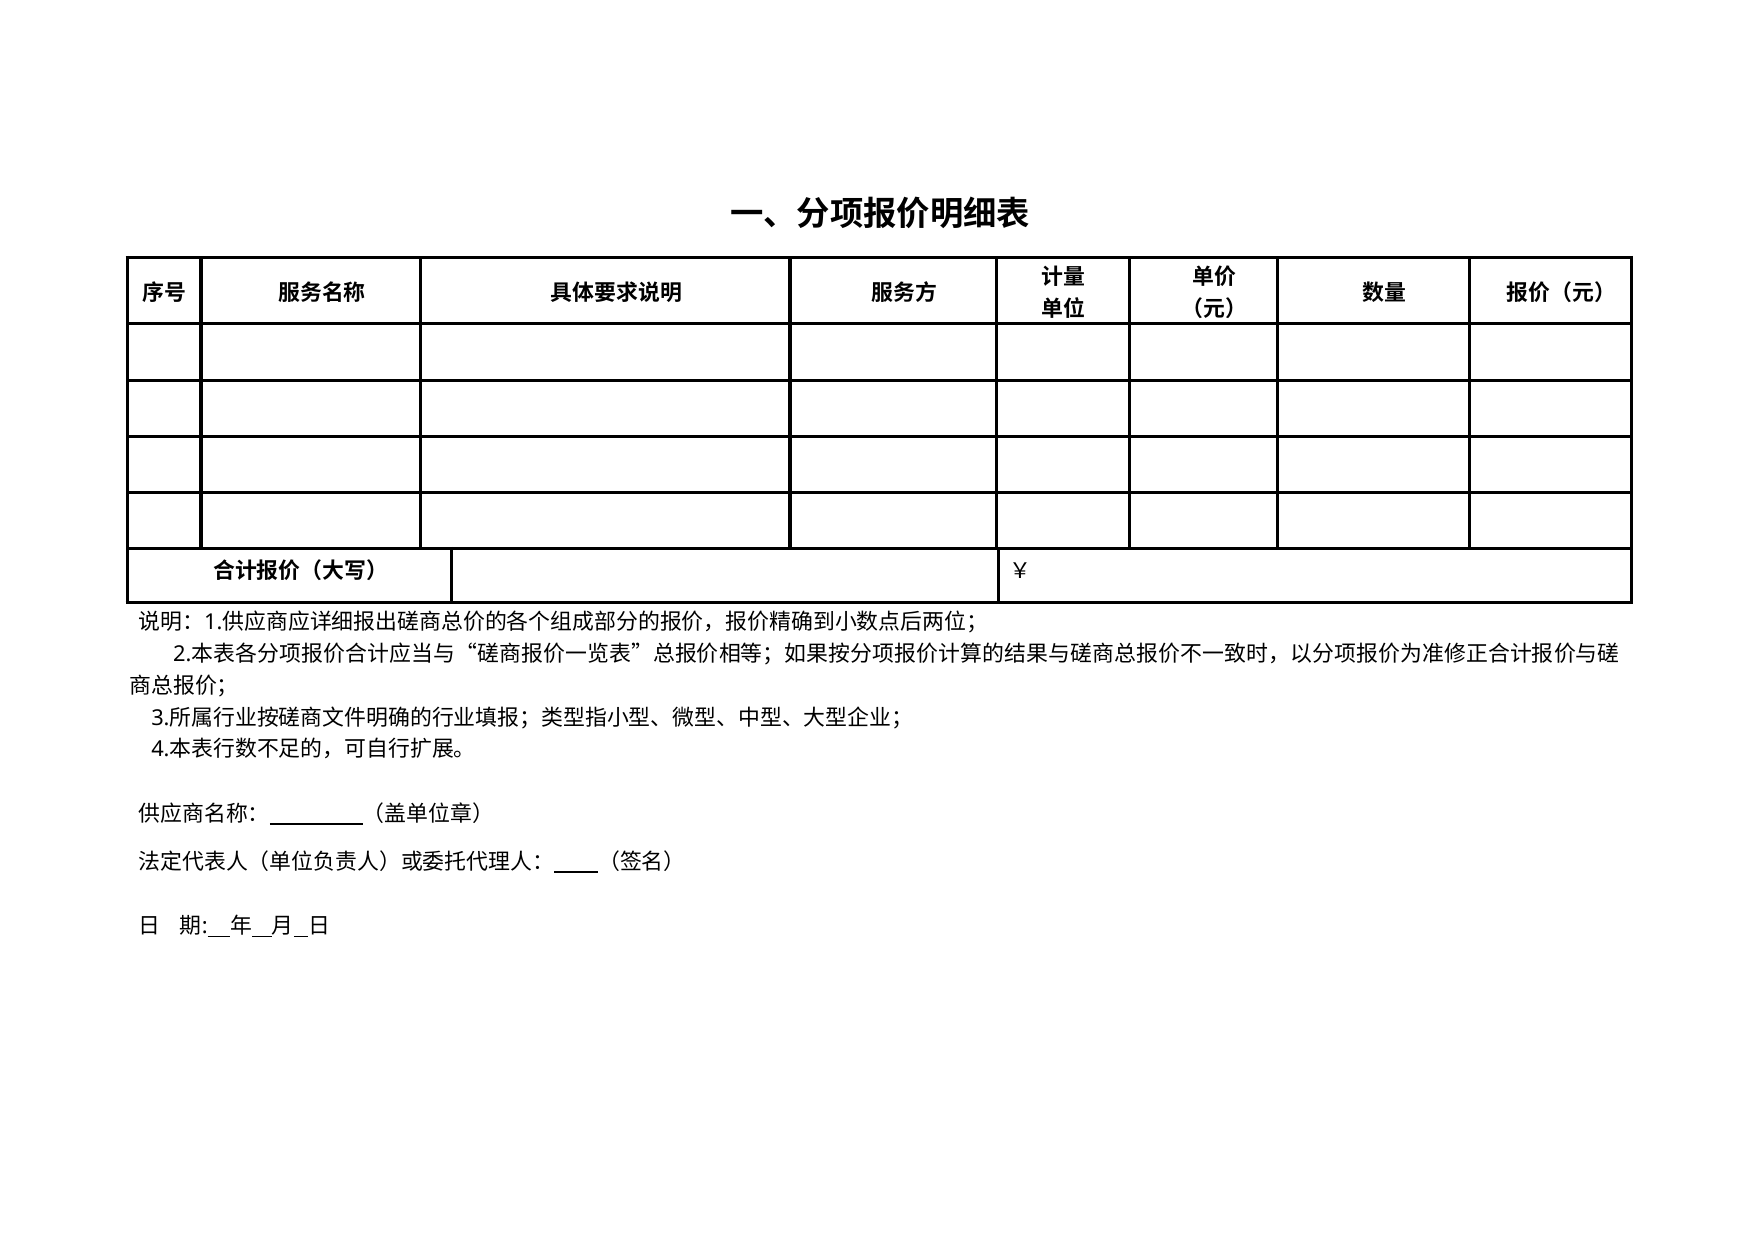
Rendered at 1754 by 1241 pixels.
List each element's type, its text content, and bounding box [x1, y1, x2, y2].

text 供应商名称： （盖单位章） [138, 796, 1622, 828]
table_cell [1131, 325, 1276, 378]
table_cell [1471, 494, 1630, 547]
table_cell [1131, 494, 1276, 547]
text 一、分项报价明细表 [138, 178, 1622, 243]
table_cell [1471, 325, 1630, 378]
table_header 服务方 [792, 259, 995, 322]
table_cell [1131, 438, 1276, 491]
text 说明：1.供应商应详细报出磋商总价的各个组成部分的报价，报价精确到小数点后两位； [138, 604, 1622, 636]
table_cell [203, 325, 419, 378]
table_cell [203, 438, 419, 491]
table_cell [1279, 325, 1468, 378]
table_cell [1471, 438, 1630, 491]
table_cell [422, 382, 788, 434]
table_cell [129, 382, 199, 434]
table_cell [422, 438, 788, 491]
table_cell [129, 438, 199, 491]
table_cell [998, 438, 1128, 491]
table_cell [422, 325, 788, 378]
table_cell [129, 494, 199, 547]
table_cell 合计报价（大写） [129, 550, 450, 601]
table_cell [792, 494, 995, 547]
table_cell [792, 438, 995, 491]
table_cell [998, 325, 1128, 378]
table_cell [1471, 382, 1630, 434]
table_cell [1131, 382, 1276, 434]
table_header 具体要求说明 [422, 259, 788, 322]
table_cell [998, 494, 1128, 547]
table_header 序号 [129, 259, 199, 322]
table_cell [203, 494, 419, 547]
table_cell ￥ [1000, 550, 1630, 601]
text 日 期: 年 月 日 [138, 908, 1622, 941]
table_cell [792, 325, 995, 378]
table_cell [1279, 494, 1468, 547]
table_cell [129, 325, 199, 378]
table_cell [998, 382, 1128, 434]
text 2.本表各分项报价合计应当与“磋商报价一览表”总报价相等；如果按分项报价计算的结果与磋商总报价不一致时，以分项报价为准修正合计报价与磋商总报价； [129, 636, 1622, 699]
table_cell [203, 382, 419, 434]
table_header 单价 （元） [1131, 259, 1276, 322]
table_cell [453, 550, 997, 601]
table_cell [1279, 438, 1468, 491]
text 3.所属行业按磋商文件明确的行业填报；类型指小型、微型、中型、大型企业； [129, 699, 1622, 731]
table_cell [1279, 382, 1468, 434]
table_header 报价（元） [1471, 259, 1630, 322]
table_header 计量 单位 [998, 259, 1128, 322]
table_cell [422, 494, 788, 547]
text 法定代表人（单位负责人）或委托代理人： （签名） [138, 844, 1622, 876]
table_header 服务名称 [203, 259, 419, 322]
table_header 数量 [1279, 259, 1468, 322]
text 4.本表行数不足的，可自行扩展。 [129, 731, 1622, 763]
table_cell [792, 382, 995, 434]
